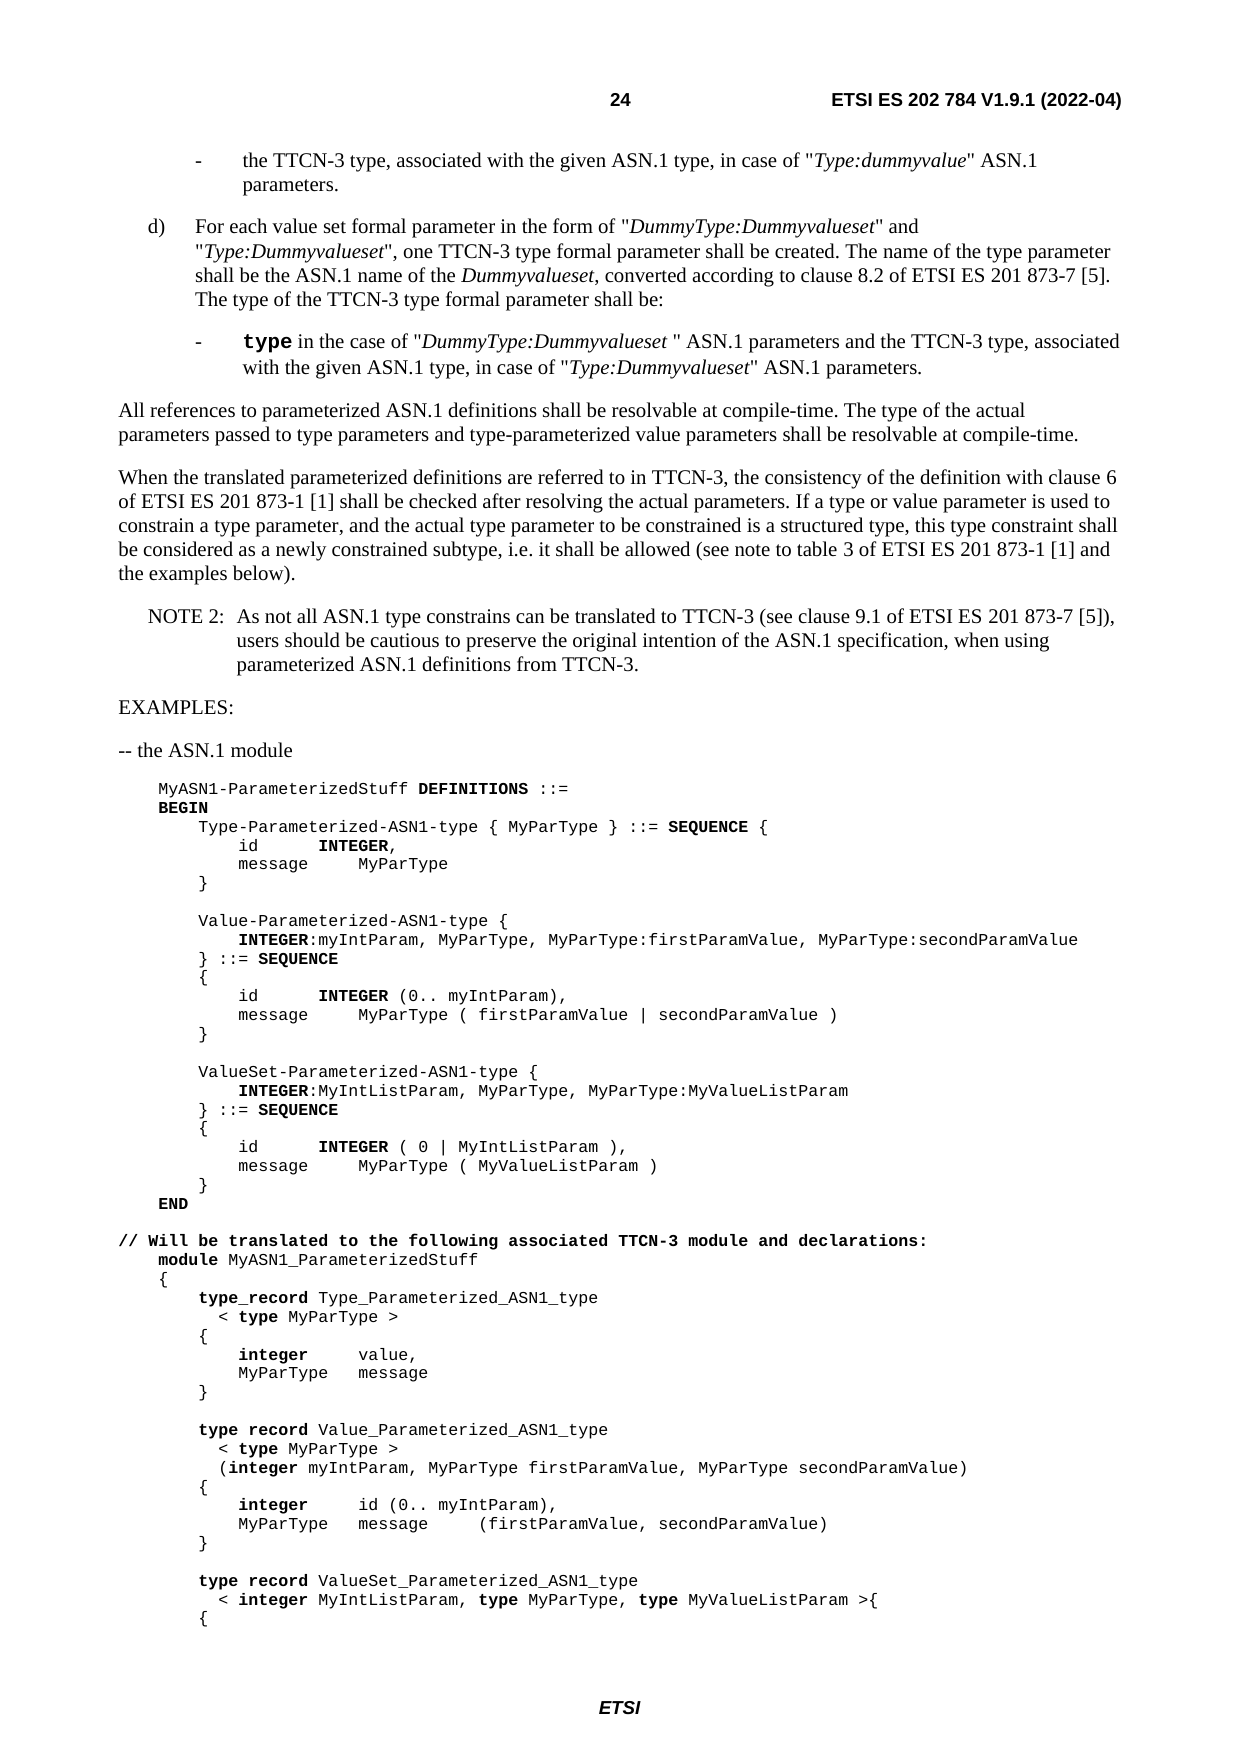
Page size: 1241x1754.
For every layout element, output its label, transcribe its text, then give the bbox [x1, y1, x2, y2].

text integer value, [118, 1346, 1122, 1365]
text For each value set formal parameter in the form of "DummyType:Dummyvalueset" and "Type:Dummyvalueset", one TTCN-3 type formal parameter shall be created. The name of the type parameter shall be the ASN.1 name of the Dummyvalueset, converted according to clause 8.2 of ETSI ES 201 873-7 [5]. The type of the TTCN-3 type formal parameter shall be: [148, 214, 1122, 311]
text < type MyParType > [118, 1440, 1122, 1459]
text < type MyParType > [118, 1308, 1122, 1327]
text { [118, 1610, 1122, 1629]
text id INTEGER, [118, 837, 1122, 856]
text { [118, 1271, 1122, 1289]
text // Will be translated to the following associated TTCN-3 module and declarations: [118, 1233, 1122, 1252]
text When the translated parameterized definitions are referred to in TTCN-3, the consistency of the definition with clause 6 of ETSI ES 201 873-1 [1] shall be checked after resolving the actual parameters. If a type or value parameter is used to constrain a type parameter, and the actual type parameter to be constrained is a structured type, this type constraint shall be considered as a newly constrained subtype, i.e. it shall be allowed (see note to table 3 of ETSI ES 201 873-1 [1] and the examples below). [118, 465, 1122, 585]
text (integer myIntParam, MyParType firstParamValue, MyParType secondParamValue) [118, 1459, 1122, 1478]
text message MyParType [118, 856, 1122, 875]
text All references to parameterized ASN.1 definitions shall be resolvable at compile-time. The type of the actual parameters passed to type parameters and type-parameterized value parameters shall be resolvable at compile-time. [118, 398, 1122, 446]
text } ::= SEQUENCE [118, 1101, 1122, 1120]
text type_record Type_Parameterized_ASN1_type [118, 1289, 1122, 1308]
text type record Value_Parameterized_ASN1_type [118, 1422, 1122, 1440]
text MyASN1-ParameterizedStuff DEFINITIONS ::= [118, 781, 1122, 799]
text { [118, 1120, 1122, 1139]
text EXAMPLES: [118, 695, 1122, 719]
text MyParType message [118, 1365, 1122, 1384]
text Value-Parameterized-ASN1-type { INTEGER:myIntParam, MyParType, MyParType:firstParamValue, MyParType:secondParamValue [118, 912, 1122, 950]
text < integer MyIntListParam, type MyParType, type MyValueListParam >{ [118, 1591, 1122, 1610]
text NOTE 2: As not all ASN.1 type constrains can be translated to TTCN-3 (see clause 9.1 of ETSI ES 201 873-7 [5]), users should be cautious to preserve the original intention of the ASN.1 specification, when using parameterized ASN.1 definitions from TTCN-3. [148, 604, 1122, 676]
text Type-Parameterized-ASN1-type { MyParType } ::= SEQUENCE { [118, 818, 1122, 837]
text } [118, 1535, 1122, 1553]
text id INTEGER ( 0 | MyIntListParam ), [118, 1139, 1122, 1158]
text type record ValueSet_Parameterized_ASN1_type [118, 1572, 1122, 1591]
text { [118, 1327, 1122, 1346]
text the TTCN-3 type, associated with the given ASN.1 type, in case of "Type:dummyvalue" ASN.1 parameters. [195, 148, 1122, 196]
text type in the case of "DummyType:Dummyvalueset " ASN.1 parameters and the TTCN-3 type, associated with the given ASN.1 type, in case of "Type:Dummyvalueset" ASN.1 parameters. [195, 329, 1122, 379]
text MyParType message (firstParamValue, secondParamValue) [118, 1516, 1122, 1535]
text BEGIN [118, 799, 1122, 818]
text { [118, 969, 1122, 988]
text } ::= SEQUENCE [118, 950, 1122, 969]
text integer id (0.. myIntParam), [118, 1497, 1122, 1516]
text -- the ASN.1 module [118, 738, 1122, 762]
text END [118, 1195, 1122, 1214]
text ValueSet-Parameterized-ASN1-type { INTEGER:MyIntListParam, MyParType, MyParType:MyValueListParam [118, 1063, 1122, 1101]
text id INTEGER (0.. myIntParam), [118, 988, 1122, 1007]
text } [118, 1026, 1122, 1044]
text message MyParType ( MyValueListParam ) [118, 1158, 1122, 1176]
text { [118, 1478, 1122, 1497]
text message MyParType ( firstParamValue | secondParamValue ) [118, 1007, 1122, 1026]
text } [118, 875, 1122, 894]
text } [118, 1176, 1122, 1195]
text } [118, 1384, 1122, 1403]
text module MyASN1_ParameterizedStuff [118, 1252, 1122, 1271]
